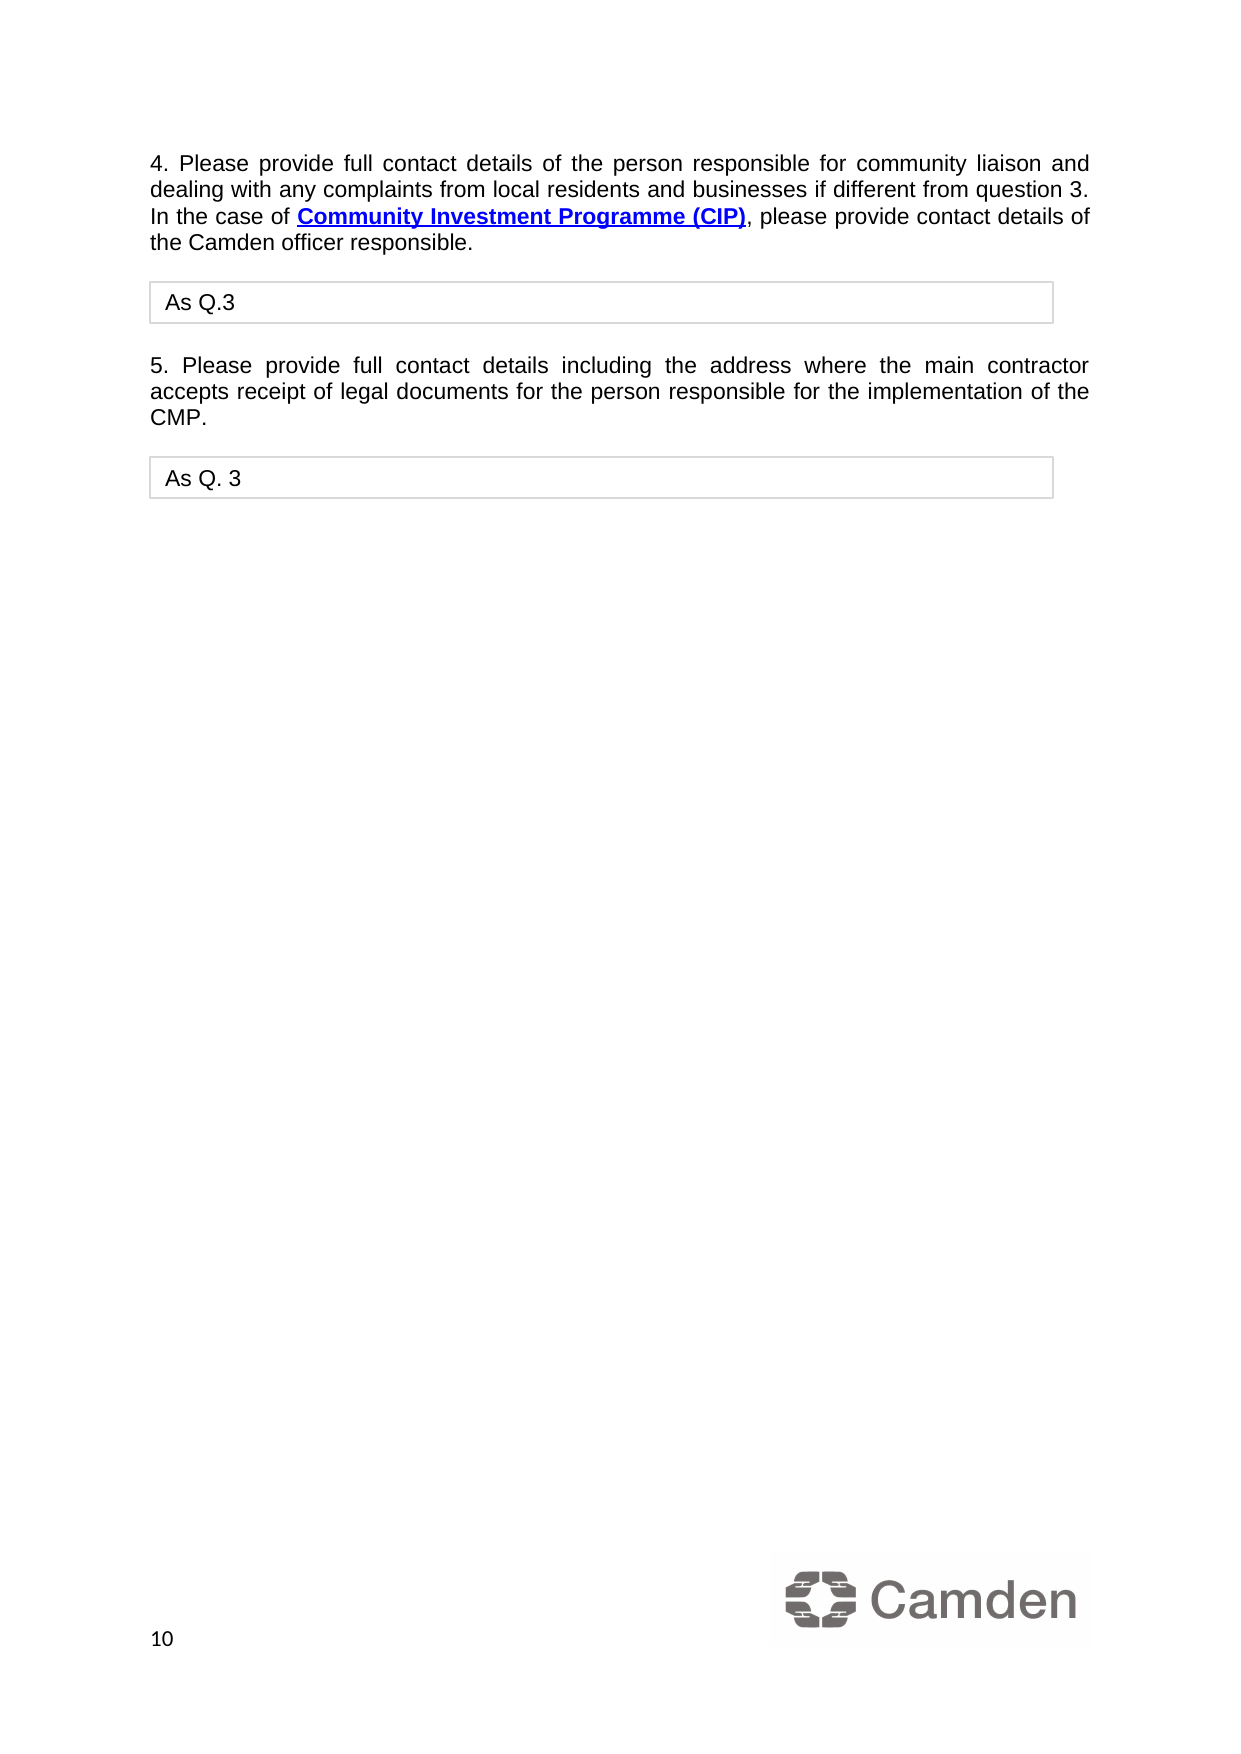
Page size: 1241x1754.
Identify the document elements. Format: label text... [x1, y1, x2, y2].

text 4. Please provide full contact details of the person responsible for community liaison and dealing with any complaints from local residents and businesses if different from question 3. In the case of Community Investment Programme (CIP), please provide contact details of the Camden officer responsible. [150, 150, 1090, 255]
text 5. Please provide full contact details including the address where the main contractor accepts receipt of legal documents for the person responsible for the implementation of the CMP. [150, 352, 1090, 431]
picture [770, 1552, 1091, 1647]
